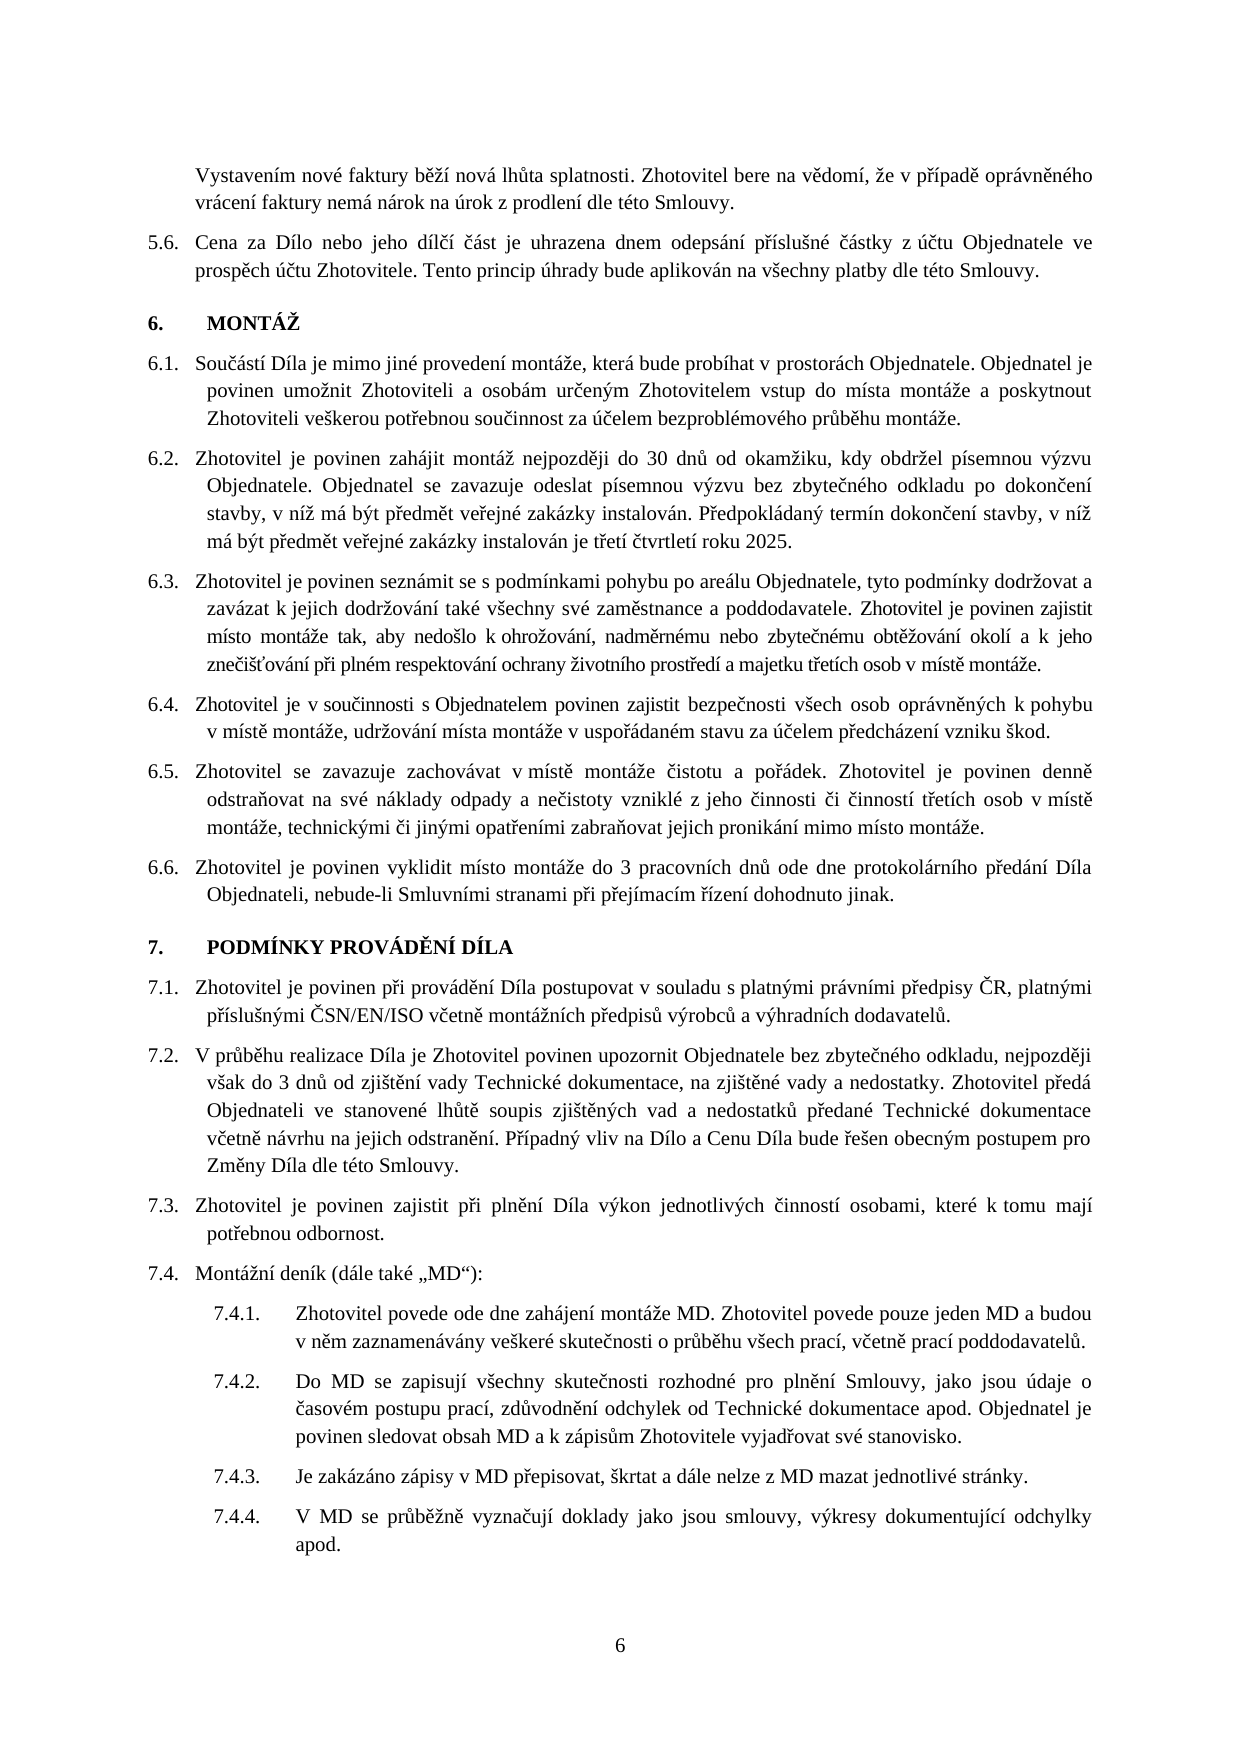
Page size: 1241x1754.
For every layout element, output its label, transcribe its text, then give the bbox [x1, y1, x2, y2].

list Zhotovitel se zavazuje zachovávat v místě montáže čistotu a pořádek. Zhotovitel je povinen denně odstraňovat na své náklady odpady a nečistoty vzniklé z jeho činnosti či činností třetích osob v místě montáže, technickými či jinými opatřeními zabraňovat jejich pronikání mimo místo montáže. [148, 759, 1093, 839]
list Součástí Díla je mimo jiné provedení montáže, která bude probíhat v prostorách Objednatele. Objednatel je povinen umožnit Zhotoviteli a osobám určeným Zhotovitelem vstup do místa montáže a poskytnout Zhotoviteli veškerou potřebnou součinnost za účelem bezproblémového průběhu montáže. [148, 351, 1093, 430]
list Je zakázáno zápisy v MD přepisovat, škrtat a dále nelze z MD mazat jednotlivé stránky. [213, 1464, 1093, 1488]
list Do MD se zapisují všechny skutečnosti rozhodné pro plnění Smlouvy, jako jsou údaje o časovém postupu prací, zdůvodnění odchylek od Technické dokumentace apod. Objednatel je povinen sledovat obsah MD a k zápisům Zhotovitele vyjadřovat své stanovisko. [213, 1369, 1093, 1448]
list Zhotovitel je povinen zahájit montáž nejpozději do 30 dnů od okamžiku, kdy obdržel písemnou výzvu Objednatele. Objednatel se zavazuje odeslat písemnou výzvu bez zbytečného odkladu po dokončení stavby, v níž má být předmět veřejné zakázky instalován. Předpokládaný termín dokončení stavby, v níž má být předmět veřejné zakázky instalován je třetí čtvrtletí roku 2025. [148, 446, 1093, 553]
list Zhotovitel je povinen při provádění Díla postupovat v souladu s platnými právními předpisy ČR, platnými příslušnými ČSN/EN/ISO včetně montážních předpisů výrobců a výhradních dodavatelů. [148, 975, 1093, 1027]
list Zhotovitel je povinen zajistit při plnění Díla výkon jednotlivých činností osobami, které k tomu mají potřebnou odbornost. [148, 1193, 1093, 1245]
list V MD se průběžně vyznačují doklady jako jsou smlouvy, výkresy dokumentující odchylky apod. [213, 1504, 1093, 1556]
list Zhotovitel je povinen vyklidit místo montáže do 3 pracovních dnů ode dne protokolárního předání Díla Objednateli, nebude-li Smluvními stranami při přejímacím řízení dohodnuto jinak. [148, 855, 1093, 906]
list Zhotovitel je povinen seznámit se s podmínkami pohybu po areálu Objednatele, tyto podmínky dodržovat a zavázat k jejich dodržování také všechny své zaměstnance a poddodavatele. Zhotovitel je povinen zajistit místo montáže tak, aby nedošlo k ohrožování, nadměrnému nebo zbytečnému obtěžování okolí a k jeho znečišťování při plném respektování ochrany životního prostředí a majetku třetích osob v místě montáže. [148, 569, 1093, 676]
list PODMÍNKY PROVÁDĚNÍ DÍLA [148, 935, 1093, 959]
list Cena za Dílo nebo jeho dílčí část je uhrazena dnem odepsání příslušné částky z účtu Objednatele ve prospěch účtu Zhotovitele. Tento princip úhrady bude aplikován na všechny platby dle této Smlouvy. [148, 230, 1093, 282]
list Zhotovitel povede ode dne zahájení montáže MD. Zhotovitel povede pouze jeden MD a budou v něm zaznamenávány veškeré skutečnosti o průběhu všech prací, včetně prací poddodavatelů. [213, 1301, 1093, 1353]
list V průběhu realizace Díla je Zhotovitel povinen upozornit Objednatele bez zbytečného odkladu, nejpozději však do 3 dnů od zjištění vady Technické dokumentace, na zjištěné vady a nedostatky. Zhotovitel předá Objednateli ve stanovené lhůtě soupis zjištěných vad a nedostatků předané Technické dokumentace včetně návrhu na jejich odstranění. Případný vliv na Dílo a Cenu Díla bude řešen obecným postupem pro Změny Díla dle této Smlouvy. [148, 1043, 1093, 1177]
list Montážní deník (dále také „MD“): [148, 1261, 1093, 1285]
list Zhotovitel je v součinnosti s Objednatelem povinen zajistit bezpečnosti všech osob oprávněných k pohybu v místě montáže, udržování místa montáže v uspořádaném stavu za účelem předcházení vzniku škod. [148, 692, 1093, 743]
list MONTÁŽ [148, 310, 1093, 334]
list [148, 162, 1093, 214]
